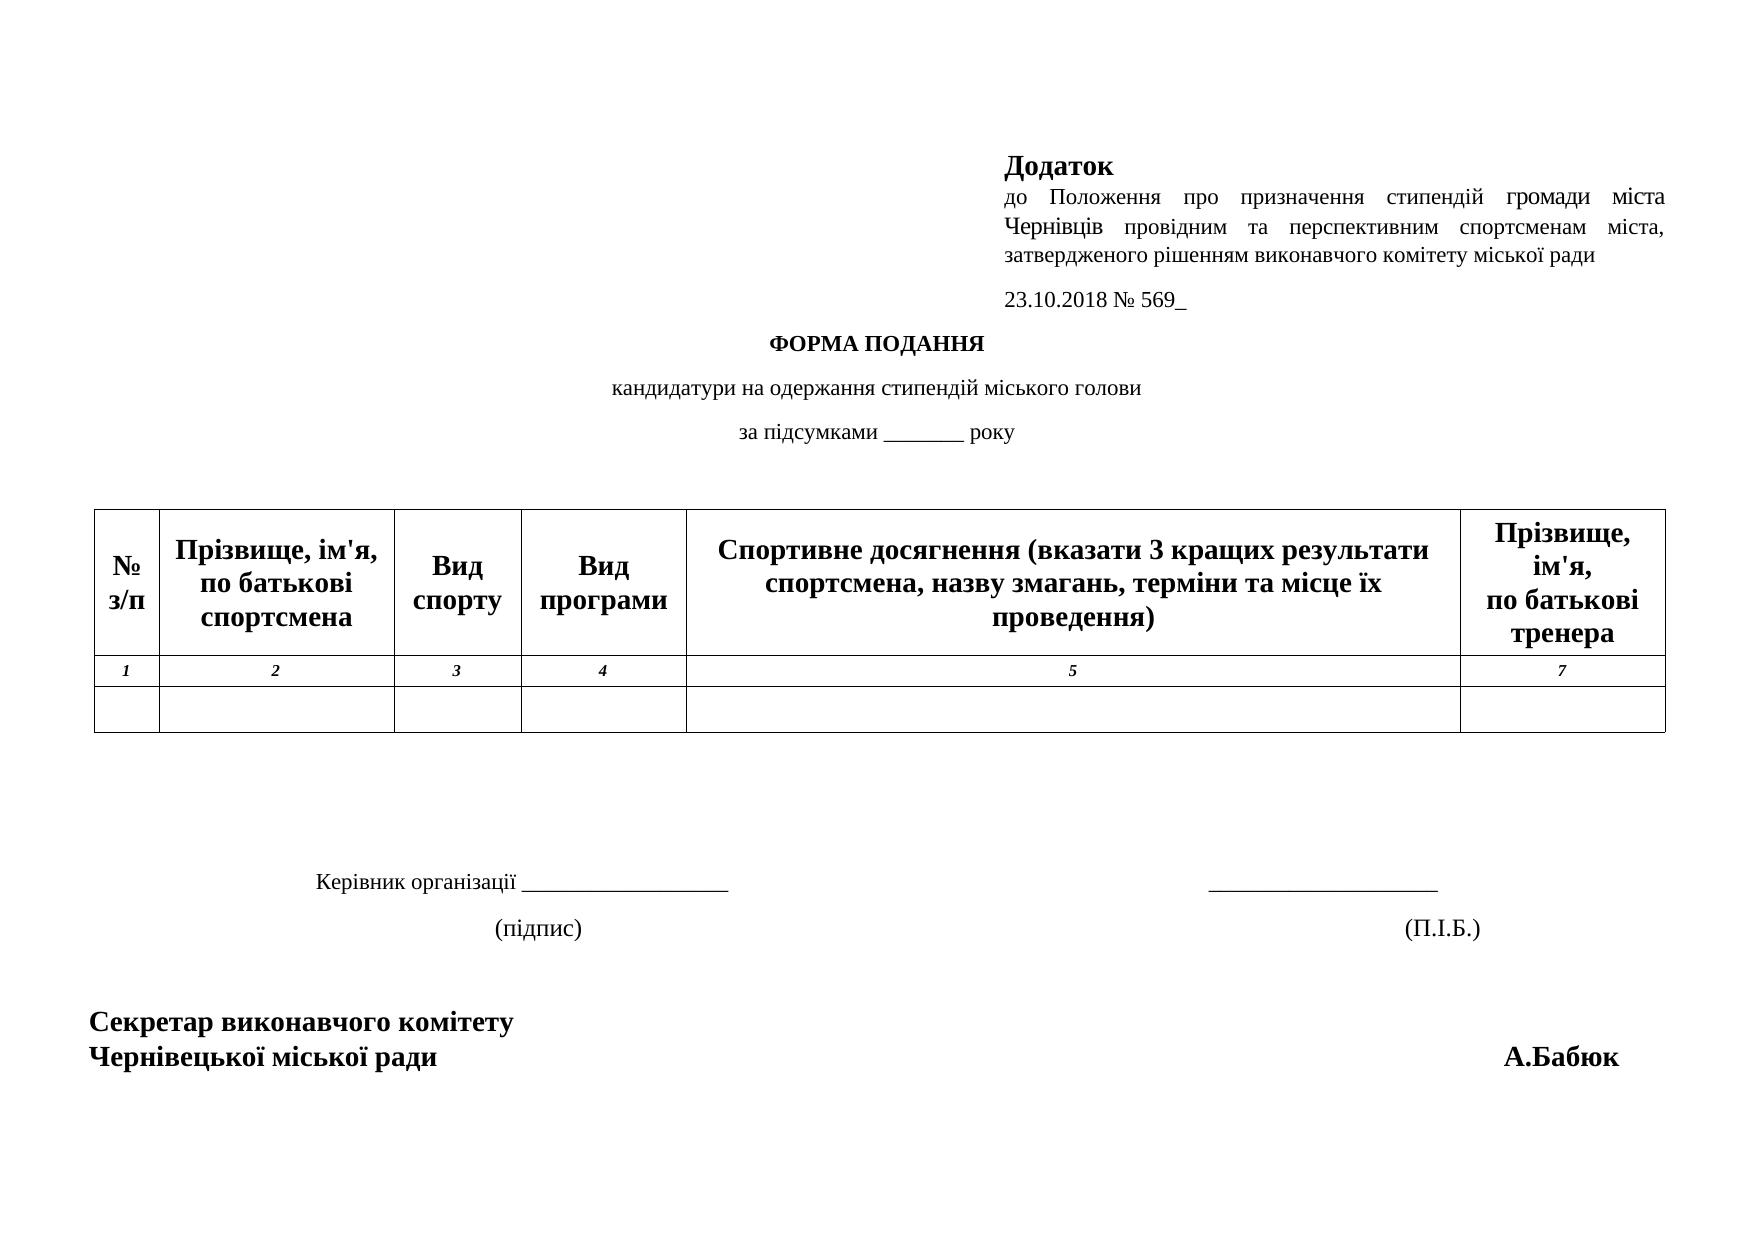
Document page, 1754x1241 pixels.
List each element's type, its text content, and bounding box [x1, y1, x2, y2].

text Керівник організації __________________ ____________________ [89, 868, 1665, 895]
table_header № з/п [95, 510, 159, 655]
table_cell [95, 687, 159, 732]
table_cell [395, 687, 521, 732]
table_header Спортивне досягнення (вказати 3 кращих результати спортсмена, назву змагань, терміни та місце їх проведення) [687, 510, 1460, 655]
table_cell 4 [522, 656, 686, 686]
table_cell 3 [395, 656, 521, 686]
text 23.10.2018 № 569_ [1004, 286, 1665, 312]
table_header Прізвище, ім'я, по батькові спортсмена [160, 510, 394, 655]
table_cell [522, 687, 686, 732]
table_cell 2 [160, 656, 394, 686]
table_cell 1 [95, 656, 159, 686]
table_cell 7 [1461, 656, 1665, 686]
table_header Вид програми [522, 510, 686, 655]
text за підсумками _______ року [89, 418, 1665, 445]
table_header Прізвище, ім'я, по батькові тренера [1461, 510, 1665, 655]
text до Положення про призначення стипендій громади міста Чернівців провідним та перспективним спортсменам міста, затвердженого рішенням виконавчого комітету міської ради [1004, 181, 1665, 268]
text Чернівецької міської ради А.Бабюк [89, 1039, 1665, 1073]
table_header Вид спорту [395, 510, 521, 655]
text Додаток [1004, 148, 1665, 181]
text ФОРМА ПОДАННЯ [89, 330, 1665, 356]
table_cell [160, 687, 394, 732]
table_cell 5 [687, 656, 1460, 686]
text (підпис) (П.І.Б.) [266, 913, 1665, 941]
text кандидатури на одержання стипендій міського голови [89, 374, 1665, 401]
text Секретар виконавчого комітету [89, 1004, 1665, 1037]
table_cell [1461, 687, 1665, 732]
table_cell [687, 687, 1460, 732]
